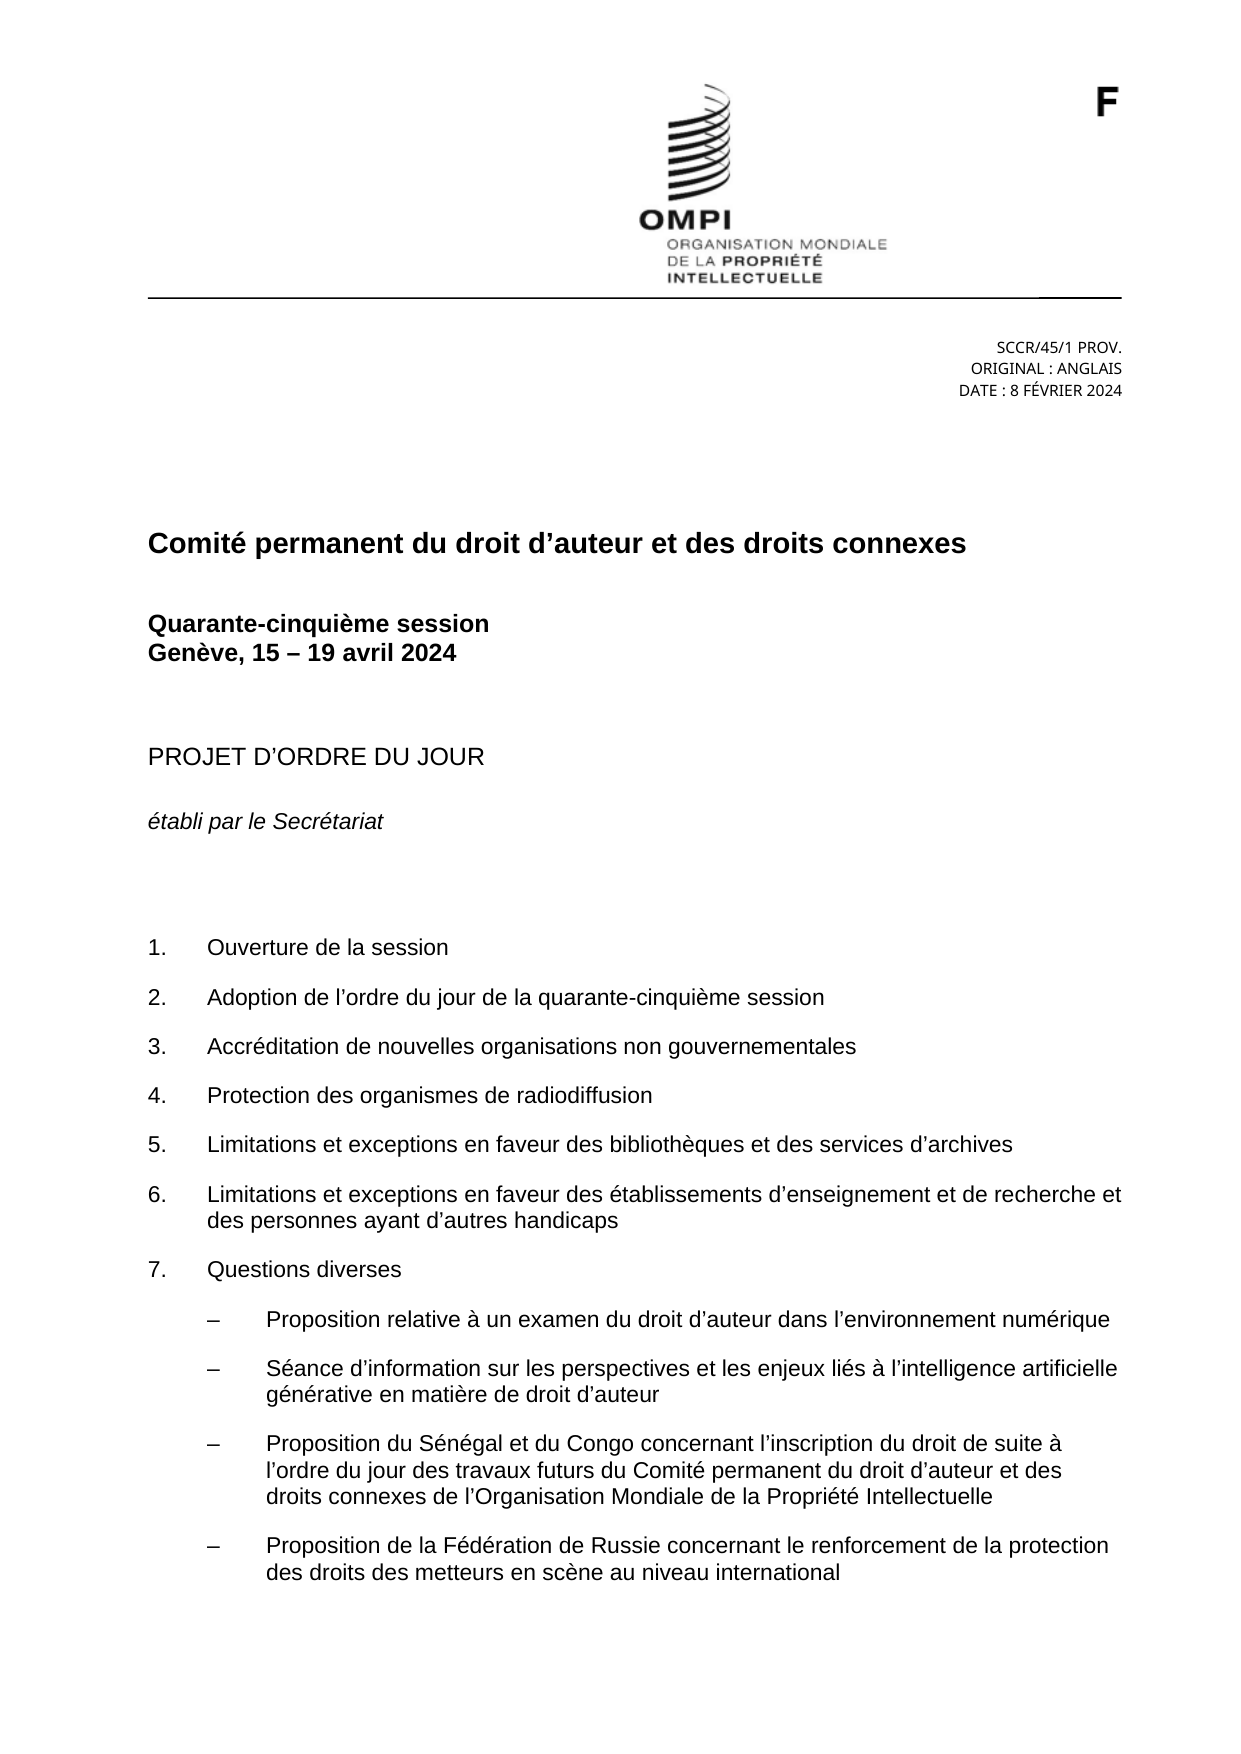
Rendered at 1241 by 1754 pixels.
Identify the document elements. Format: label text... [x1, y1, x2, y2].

text SCCR/45/1 Prov. [148, 337, 1122, 358]
list Séance d’information sur les perspectives et les enjeux liés à l’intelligence artificielle générative en matière de droit d’auteur [207, 1355, 1122, 1407]
list Proposition de la Fédération de Russie concernant le renforcement de la protection des droits des metteurs en scène au niveau international [207, 1532, 1122, 1585]
text Limitations et exceptions en faveur des bibliothèques et des services d’archives [148, 1131, 1122, 1158]
text Comité permanent du droit d’auteur et des droits connexes [148, 526, 1122, 559]
text Limitations et exceptions en faveur des établissements d’enseignement et de recherche et des personnes ayant d’autres handicaps [148, 1181, 1122, 1233]
text Adoption de l’ordre du jour de la quarante-cinquième session [148, 983, 1122, 1010]
text date : 8 février 2024 [148, 379, 1122, 401]
text Genève, 15 – 19 avril 2024 [148, 638, 1122, 667]
list Proposition relative à un examen du droit d’auteur dans l’environnement numérique [207, 1306, 1122, 1332]
picture [638, 79, 1123, 298]
text Accréditation de nouvelles organisations non gouvernementales [148, 1033, 1122, 1059]
text Projet d’ordre du jour [148, 742, 1122, 770]
text Protection des organismes de radiodiffusion [148, 1082, 1122, 1108]
text établi par le Secrétariat [148, 808, 1122, 834]
text Ouverture de la session [148, 934, 1122, 961]
text Questions diverses [148, 1256, 1122, 1283]
text Quarante-cinquième session [148, 609, 1122, 638]
text Original : anglais [148, 358, 1122, 379]
list Proposition du Sénégal et du Congo concernant l’inscription du droit de suite à l’ordre du jour des travaux futurs du Comité permanent du droit d’auteur et des droits connexes de l’Organisation Mondiale de la Propriété Intellectuelle [207, 1430, 1122, 1509]
